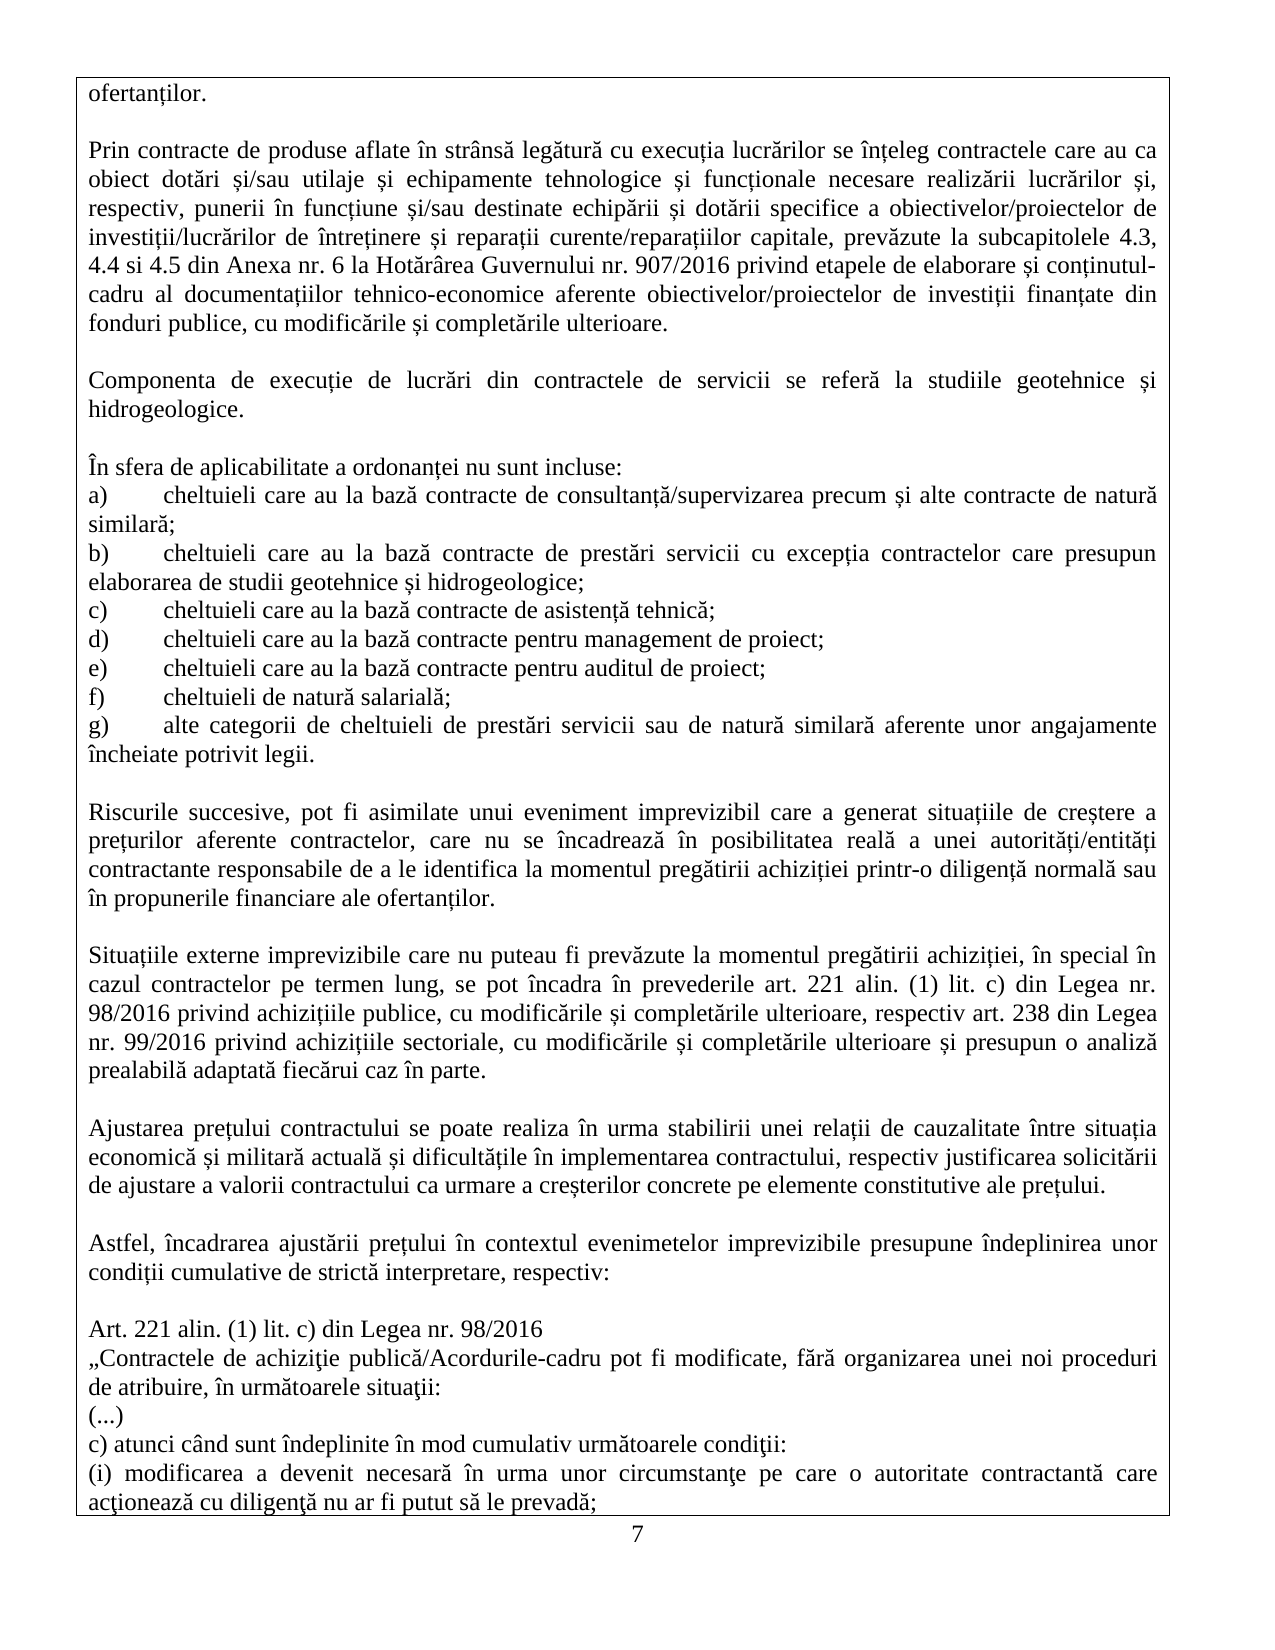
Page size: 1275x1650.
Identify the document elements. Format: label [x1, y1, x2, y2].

table_header [77, 78, 1169, 1515]
